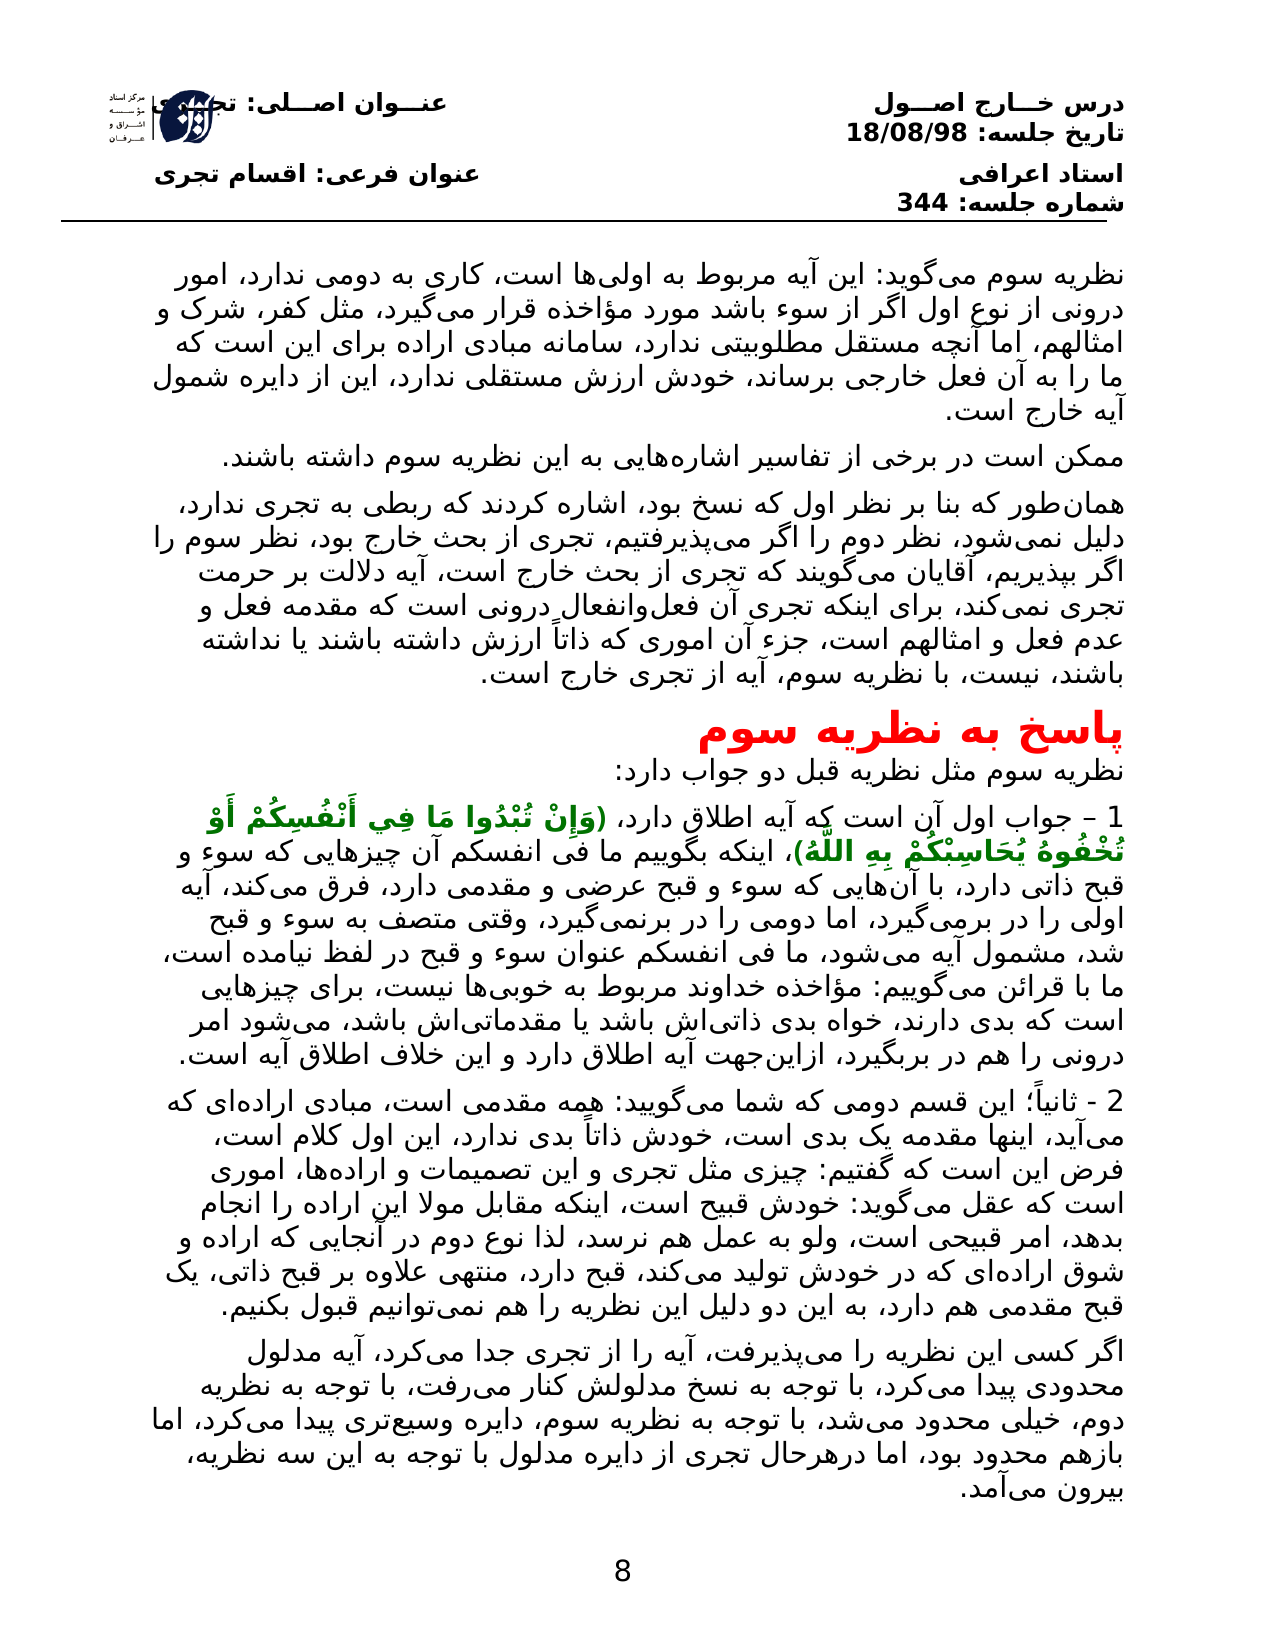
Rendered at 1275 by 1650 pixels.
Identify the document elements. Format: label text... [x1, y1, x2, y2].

subtitle پاسخ به نظریه سوم [150, 702, 1125, 753]
text نظریه سوم می‌گوید: این آیه مربوط به اولی‌ها است، کاری به دومی ندارد، امور درونی از نوع اول اگر از سوء باشد مورد مؤاخذه قرار می‌گیرد، مثل کفر، شرک و امثالهم، اما آنچه مستقل مطلوبیتی ندارد، سامانه مبادی اراده برای این است که ما را به آن فعل خارجی برساند، خودش ارزش مستقلی ندارد، این از دایره شمول آیه خارج است. [150, 257, 1125, 427]
text اگر کسی این نظریه را می‌پذیرفت، آیه را از تجری جدا می‌کرد، آیه مدلول محدودی پیدا می‌کرد، با توجه به نسخ مدلولش کنار می‌رفت، با توجه به نظریه دوم، خیلی محدود می‌شد، با توجه به نظریه سوم، دایره وسیع‌تری پیدا می‌کرد، اما بازهم محدود بود، اما درهرحال تجری از دایره مدلول با توجه به این سه نظریه، بیرون می‌آمد. [150, 1334, 1125, 1504]
text ممکن است در برخی از تفاسیر اشاره‌هایی به این نظریه سوم داشته باشند. [150, 440, 1125, 474]
text 1 – جواب اول آن است که آیه اطلاق دارد، ﴿وَإِنْ تُبْدُوا مَا فِي أَنْفُسِكُمْ أَوْ تُخْفُوهُ يُحَاسِبْكُمْ بِهِ اللَّهُ﴾، اینکه بگوییم ما فی انفسکم آن چیزهایی که سوء و قبح ذاتی دارد، با آن‌هایی که سوء و قبح عرضی و مقدمی دارد، فرق می‌کند، آیه اولی را در برمی‌گیرد، اما دومی را در برنمی‌گیرد، وقتی متصف به سوء و قبح شد، مشمول آیه می‌شود، ما فی انفسکم عنوان سوء و قبح در لفظ نیامده است، ما با قرائن می‌گوییم: مؤاخذه خداوند مربوط به خوبی‌ها نیست، برای چیزهایی است که بدی دارند، خواه بدی ذاتی‌اش باشد یا مقدماتی‌اش باشد، می‌شود امر درونی را هم در بربگیرد، ازاین‌جهت آیه اطلاق دارد و این خلاف اطلاق آیه است. [150, 800, 1125, 1072]
text نظریه سوم مثل نظریه قبل دو جواب دارد: [150, 753, 1125, 787]
text همان‌طور که بنا بر نظر اول که نسخ بود، اشاره کردند که ربطی به تجری ندارد، دلیل نمی‌شود، نظر دوم را اگر می‌پذیرفتیم، تجری از بحث خارج بود، نظر سوم را اگر بپذیریم، آقایان می‌گویند که تجری از بحث خارج است، آیه دلالت بر حرمت تجری نمی‌کند، برای اینکه تجری آن فعل‌وانفعال درونی است که مقدمه فعل و عدم فعل و امثالهم است، جزء آن اموری که ذاتاً ارزش داشته باشند یا نداشته باشند، نیست، با نظریه سوم، آیه از تجری خارج است. [150, 486, 1125, 690]
text 2 - ثانیاً؛ این قسم دومی که شما می‌گویید: همه مقدمی است، مبادی اراده‌ای که می‌آید، اینها مقدمه یک بدی است، خودش ذاتاً بدی ندارد، این اول کلام است، فرض این است که گفتیم: چیزی مثل تجری و این تصمیمات و اراده‌ها، اموری است که عقل می‌گوید: خودش قبیح است، اینکه مقابل مولا این اراده را انجام بدهد، امر قبیحی است، ولو به عمل هم نرسد، لذا نوع دوم در آنجایی که اراده و شوق اراده‌ای که در خودش تولید می‌کند، قبح دارد، منتهی علاوه بر قبح ذاتی، یک قبح مقدمی هم دارد، به این دو دلیل این نظریه را هم نمی‌توانیم قبول بکنیم. [150, 1084, 1125, 1322]
picture [102, 86, 215, 146]
